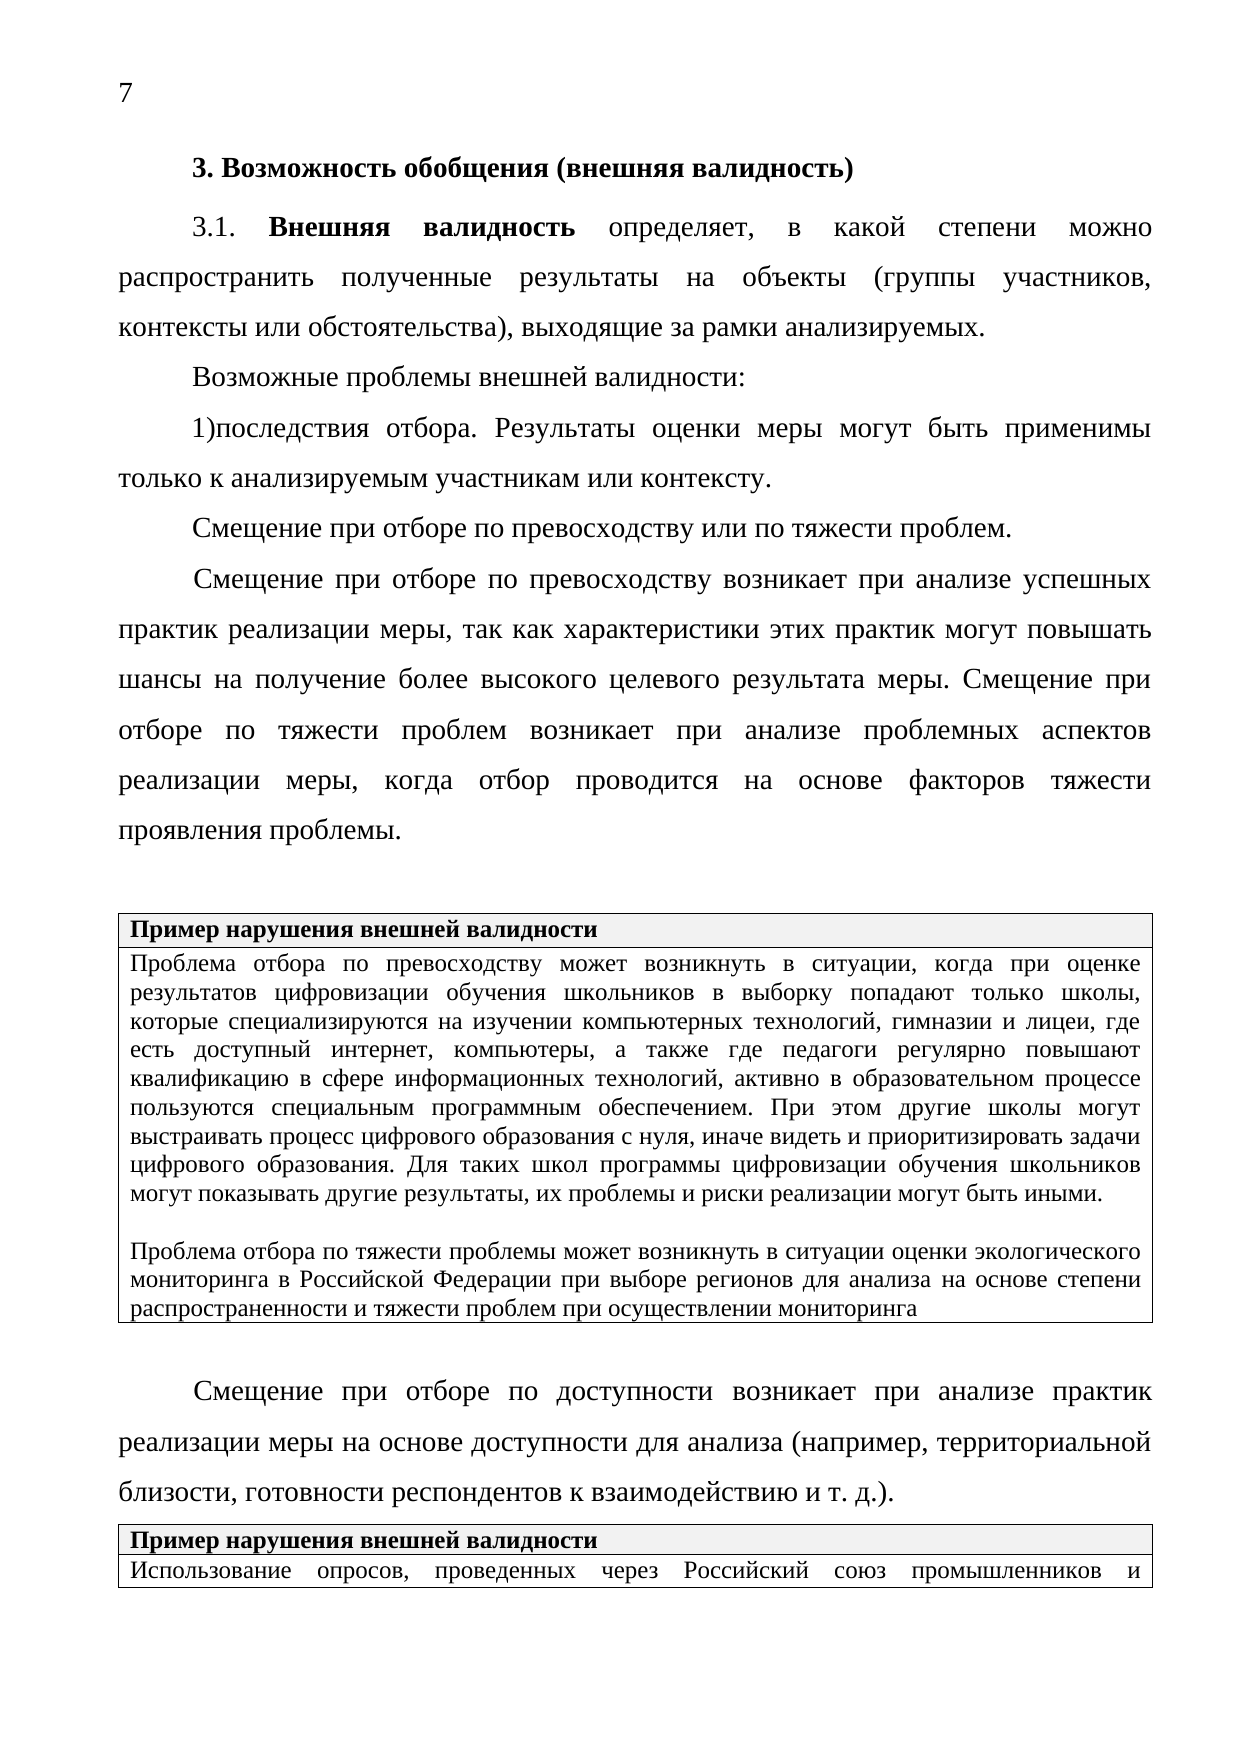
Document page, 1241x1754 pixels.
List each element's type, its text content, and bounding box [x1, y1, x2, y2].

text Возможные проблемы внешней валидности: [118, 359, 1152, 393]
text Смещение при отборе по доступности возникает при анализе практик реализации меры на основе доступности для анализа (например, территориальной близости, готовности респондентов к взаимодействию и т. д.). [118, 1373, 1152, 1508]
text Смещение при отборе по превосходству возникает при анализе успешных практик реализации меры, так как характеристики этих практик могут повышать шансы на получение более высокого целевого результата меры. Смещение при отборе по тяжести проблем возникает при анализе проблемных аспектов реализации меры, когда отбор проводится на основе факторов тяжести проявления проблемы. [118, 561, 1152, 846]
table_header Пример нарушения внешней валидности [119, 1525, 1152, 1554]
text Смещение при отборе по превосходству или по тяжести проблем. [118, 511, 1152, 544]
text 3. Возможность обобщения (внешняя валидность) [118, 150, 1152, 183]
text 3.1. Внешняя валидность определяет, в какой степени можно распространить полученные результаты на объекты (группы участников, контексты или обстоятельства), выходящие за рамки анализируемых. [118, 209, 1152, 343]
table_header Пример нарушения внешней валидности [119, 914, 1152, 947]
table_cell Проблема отбора по превосходству может возникнуть в ситуации, когда при оценке результатов цифровизации обучения школьников в выборку попадают только школы, которые специализируются на изучении компьютерных технологий, гимназии и лицеи, где есть доступный интернет, компьютеры, а также где педагоги регулярно повышают квалификацию в сфере информационных технологий, активно в образовательном процессе пользуются специальным программным обеспечением. При этом другие школы могут выстраивать процесс цифрового образования с нуля, иначе видеть и приоритизировать задачи цифрового образования. Для таких школ программы цифровизации обучения школьников могут показывать другие результаты, их проблемы и риски реализации могут быть иными. Проблема отбора по тяжести проблемы может возникнуть в ситуации оценки экологического мониторинга в Российской Федерации при выборе регионов для анализа на основе степени распространенности и тяжести проблем при осуществлении мониторинга [119, 948, 1152, 1322]
list последствия отбора. Результаты оценки меры могут быть применимы только к анализируемым участникам или контексту. [118, 410, 1152, 494]
